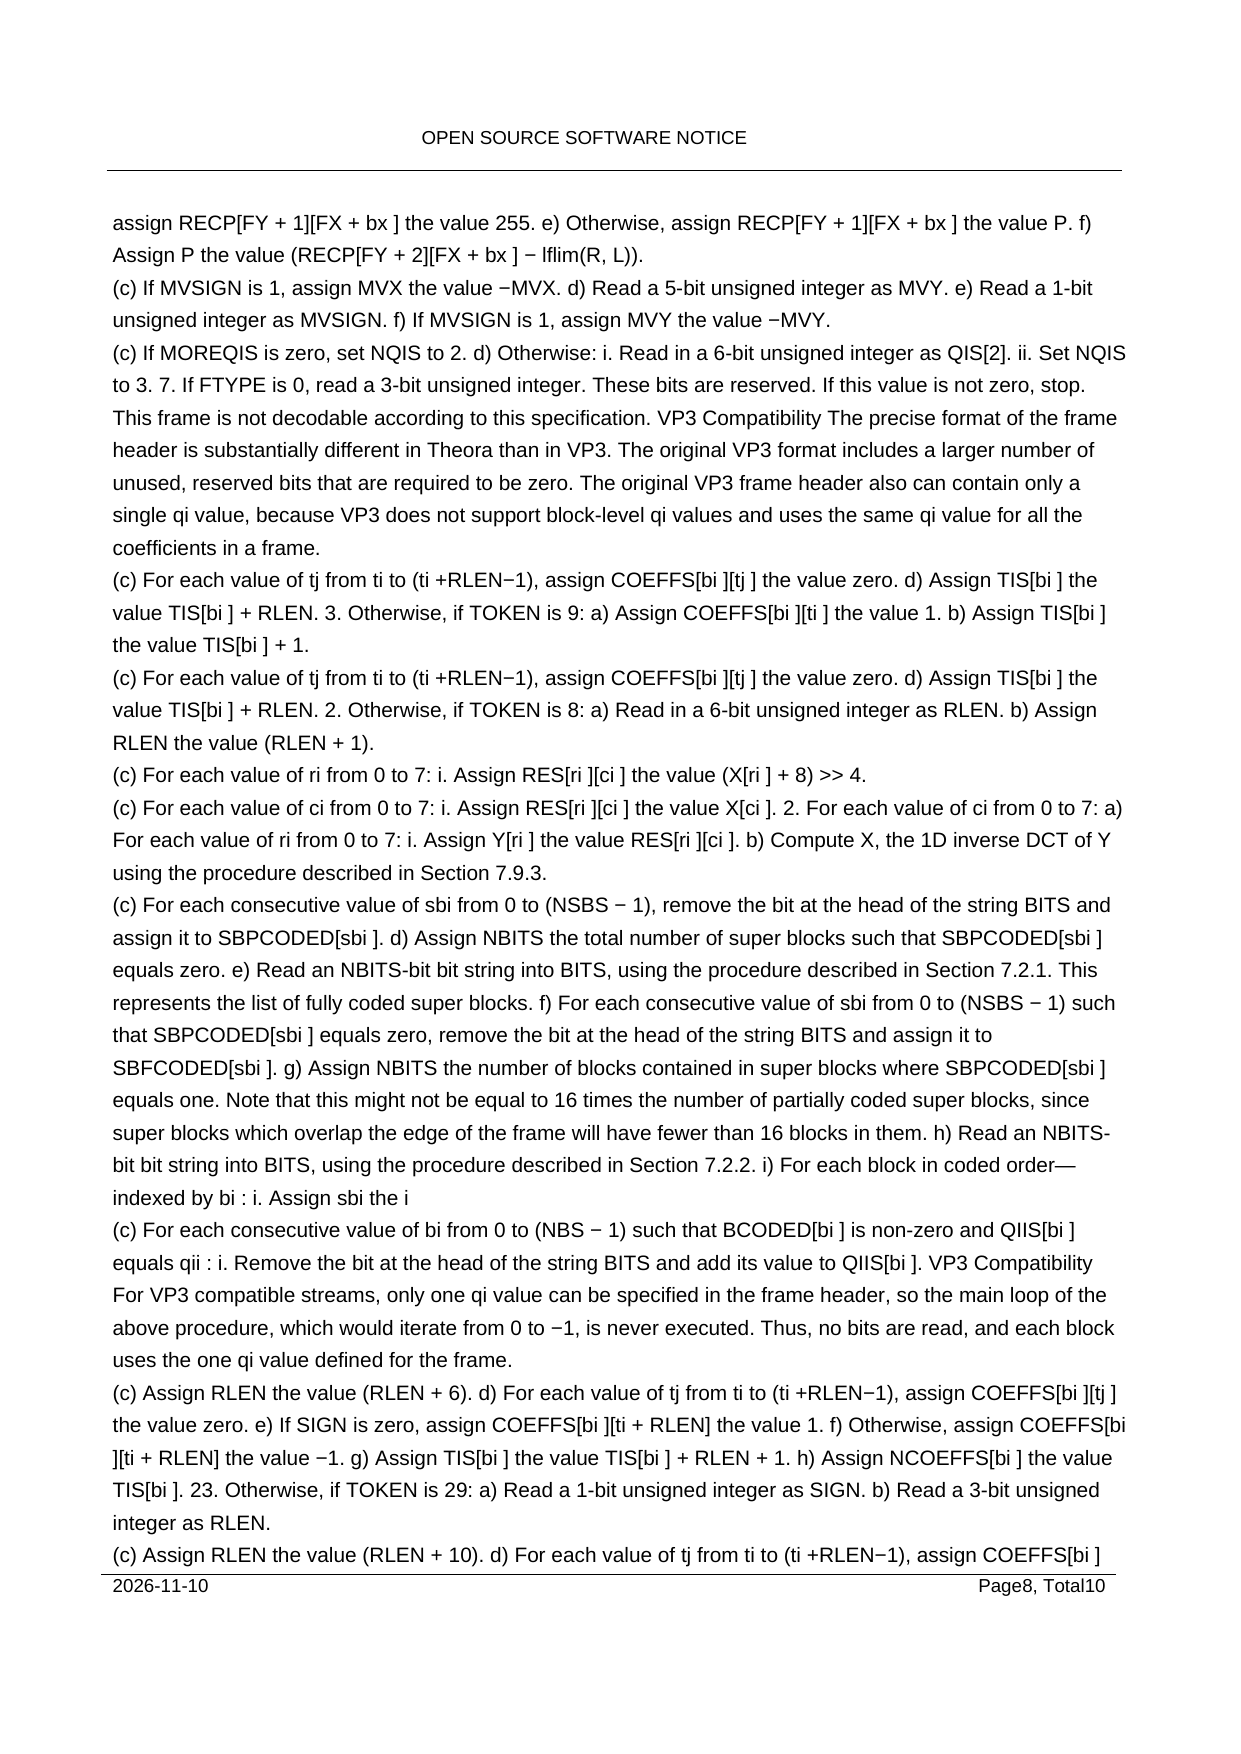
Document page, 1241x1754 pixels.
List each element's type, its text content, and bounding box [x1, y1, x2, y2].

text (c) For each consecutive value of bi from 0 to (NBS − 1) such that BCODED[bi ] is non-zero and QIIS[bi ] equals qii : i. Remove the bit at the head of the string BITS and add its value to QIIS[bi ]. VP3 Compatibility For VP3 compatible streams, only one qi value can be specified in the frame header, so the main loop of the above procedure, which would iterate from 0 to −1, is never executed. Thus, no bits are read, and each block uses the one qi value defined for the frame. [112, 1214, 1128, 1376]
text (c) For each value of ci from 0 to 7: i. Assign RES[ri ][ci ] the value X[ci ]. 2. For each value of ci from 0 to 7: a) For each value of ri from 0 to 7: i. Assign Y[ri ] the value RES[ri ][ci ]. b) Compute X, the 1D inverse DCT of Y using the procedure described in Section 7.9.3. [112, 791, 1128, 889]
text (c) If MVSIGN is 1, assign MVX the value −MVX. d) Read a 5-bit unsigned integer as MVY. e) Read a 1-bit unsigned integer as MVSIGN. f) If MVSIGN is 1, assign MVY the value −MVY. [112, 271, 1128, 336]
text (c) For each value of tj from ti to (ti +RLEN−1), assign COEFFS[bi ][tj ] the value zero. d) Assign TIS[bi ] the value TIS[bi ] + RLEN. 2. Otherwise, if TOKEN is 8: a) Read in a 6-bit unsigned integer as RLEN. b) Assign RLEN the value (RLEN + 1). [112, 661, 1128, 759]
text (c) For each consecutive value of sbi from 0 to (NSBS − 1), remove the bit at the head of the string BITS and assign it to SBPCODED[sbi ]. d) Assign NBITS the total number of super blocks such that SBPCODED[sbi ] equals zero. e) Read an NBITS-bit bit string into BITS, using the procedure described in Section 7.2.1. This represents the list of fully coded super blocks. f) For each consecutive value of sbi from 0 to (NSBS − 1) such that SBPCODED[sbi ] equals zero, remove the bit at the head of the string BITS and assign it to SBFCODED[sbi ]. g) Assign NBITS the number of blocks contained in super blocks where SBPCODED[sbi ] equals one. Note that this might not be equal to 16 times the number of partially coded super blocks, since super blocks which overlap the edge of the frame will have fewer than 16 blocks in them. h) Read an NBITS-bit bit string into BITS, using the procedure described in Section 7.2.2. i) For each block in coded order—indexed by bi : i. Assign sbi the i [112, 889, 1128, 1214]
text (c) If MOREQIS is zero, set NQIS to 2. d) Otherwise: i. Read in a 6-bit unsigned integer as QIS[2]. ii. Set NQIS to 3. 7. If FTYPE is 0, read a 3-bit unsigned integer. These bits are reserved. If this value is not zero, stop. This frame is not decodable according to this specification. VP3 Compatibility The precise format of the frame header is substantially different in Theora than in VP3. The original VP3 format includes a larger number of unused, reserved bits that are required to be zero. The original VP3 frame header also can contain only a single qi value, because VP3 does not support block-level qi values and uses the same qi value for all the coefficients in a frame. [112, 336, 1128, 564]
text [112, 206, 1128, 271]
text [112, 1539, 1128, 1571]
text (c) For each value of tj from ti to (ti +RLEN−1), assign COEFFS[bi ][tj ] the value zero. d) Assign TIS[bi ] the value TIS[bi ] + RLEN. 3. Otherwise, if TOKEN is 9: a) Assign COEFFS[bi ][ti ] the value 1. b) Assign TIS[bi ] the value TIS[bi ] + 1. [112, 564, 1128, 661]
text (c) Assign RLEN the value (RLEN + 6). d) For each value of tj from ti to (ti +RLEN−1), assign COEFFS[bi ][tj ] the value zero. e) If SIGN is zero, assign COEFFS[bi ][ti + RLEN] the value 1. f) Otherwise, assign COEFFS[bi ][ti + RLEN] the value −1. g) Assign TIS[bi ] the value TIS[bi ] + RLEN + 1. h) Assign NCOEFFS[bi ] the value TIS[bi ]. 23. Otherwise, if TOKEN is 29: a) Read a 1-bit unsigned integer as SIGN. b) Read a 3-bit unsigned integer as RLEN. [112, 1376, 1128, 1539]
text (c) For each value of ri from 0 to 7: i. Assign RES[ri ][ci ] the value (X[ri ] + 8) >> 4. [112, 759, 1128, 791]
